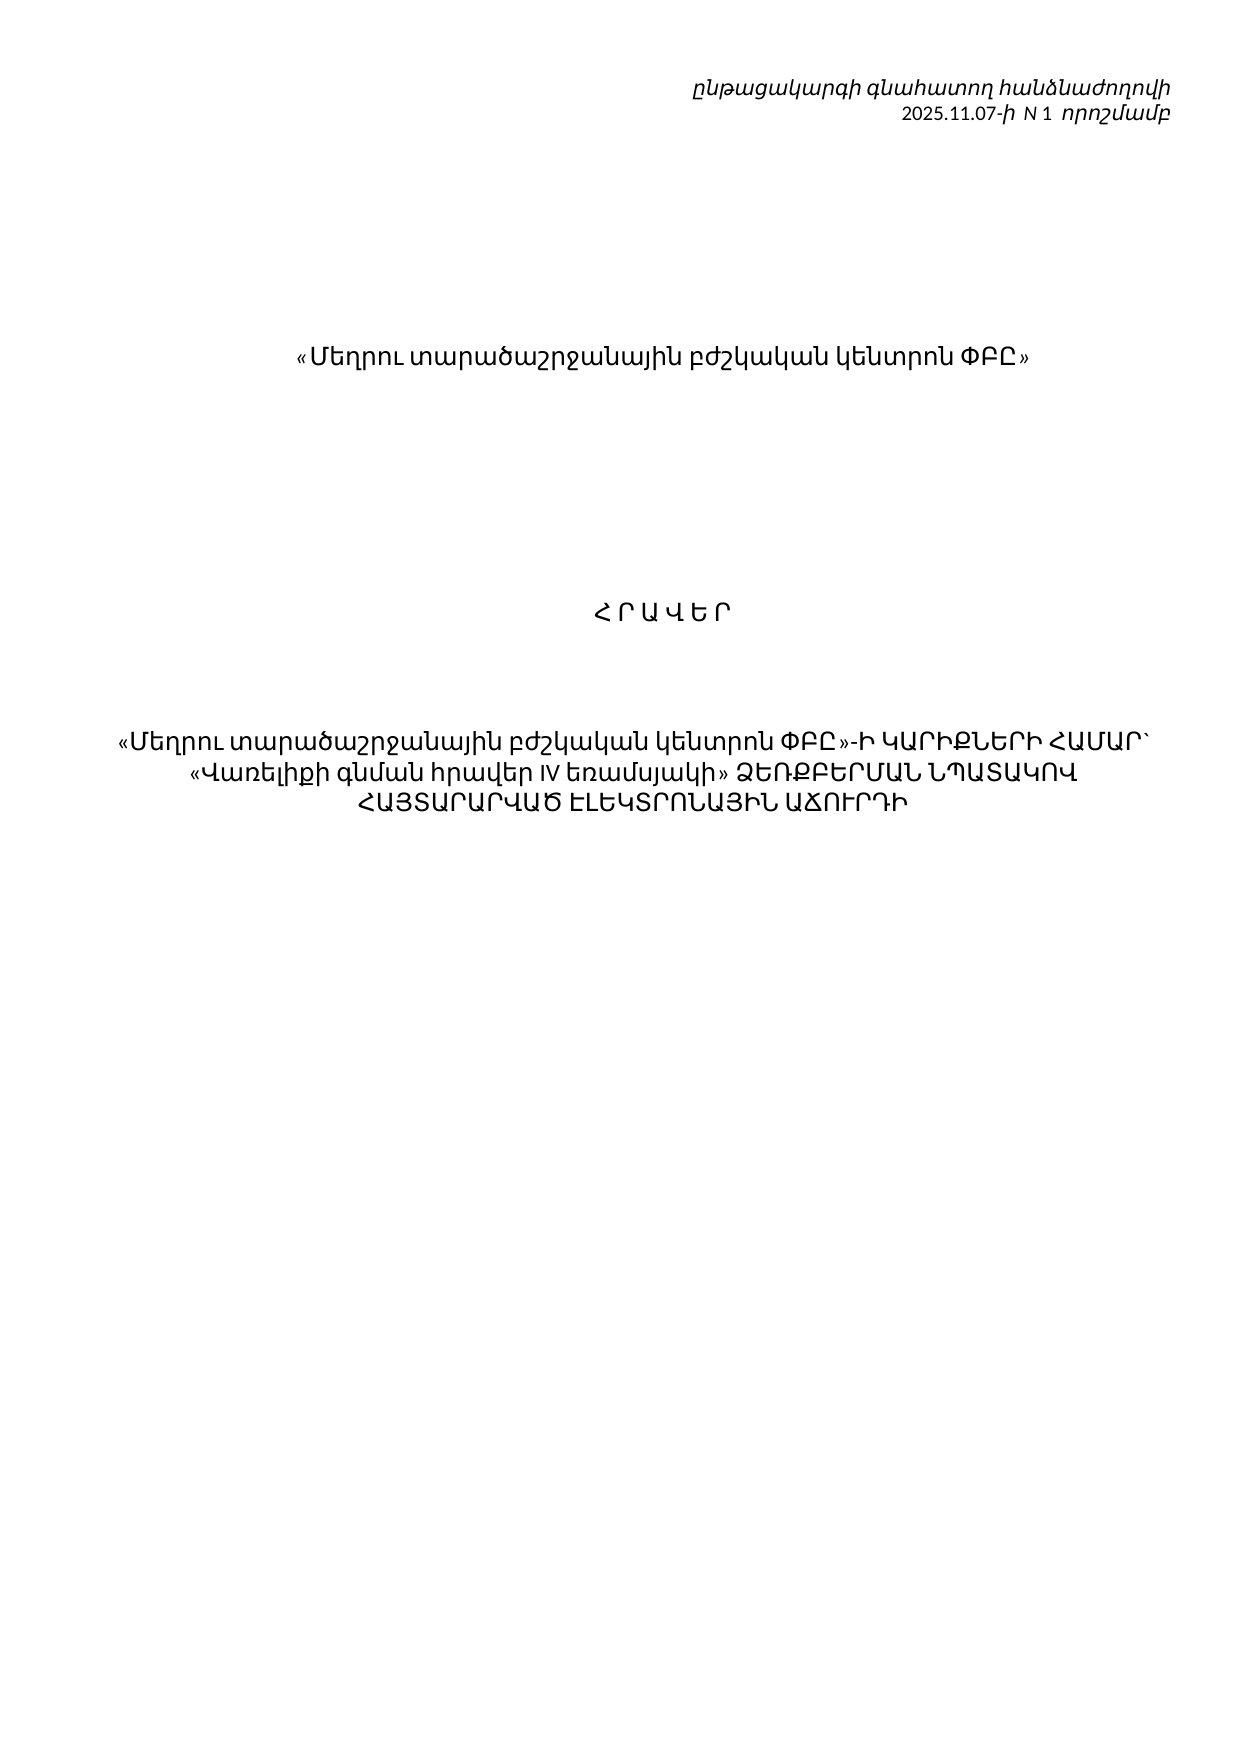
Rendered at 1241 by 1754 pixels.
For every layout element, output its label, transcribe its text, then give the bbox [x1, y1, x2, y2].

text 2025.11.07 -ի N 1 որոշմամբ [94, 100, 1171, 126]
text « Մեղրու տարածաշրջանային բժշկական կենտրոն ՓԲԸ» [94, 341, 1172, 371]
text Հ Ր Ա Վ Ե Ր [94, 597, 1172, 628]
text «Մեղրու տարածաշրջանային բժշկական կենտրոն ՓԲԸ»-Ի ԿԱՐԻՔՆԵՐԻ ՀԱՄԱՐ` «Վառելիքի գնման հրավեր IV եռամսյակի» ՁԵՌՔԲԵՐՄԱՆ ՆՊԱՏԱԿՈՎ ՀԱՅՏԱՐԱՐՎԱԾ ԷԼԵԿՏՐՈՆԱՅԻՆ ԱՃՈՒՐԴԻ [94, 726, 1172, 818]
text ընթացակարգի գնահատող հանձնաժողովի [94, 75, 1171, 100]
